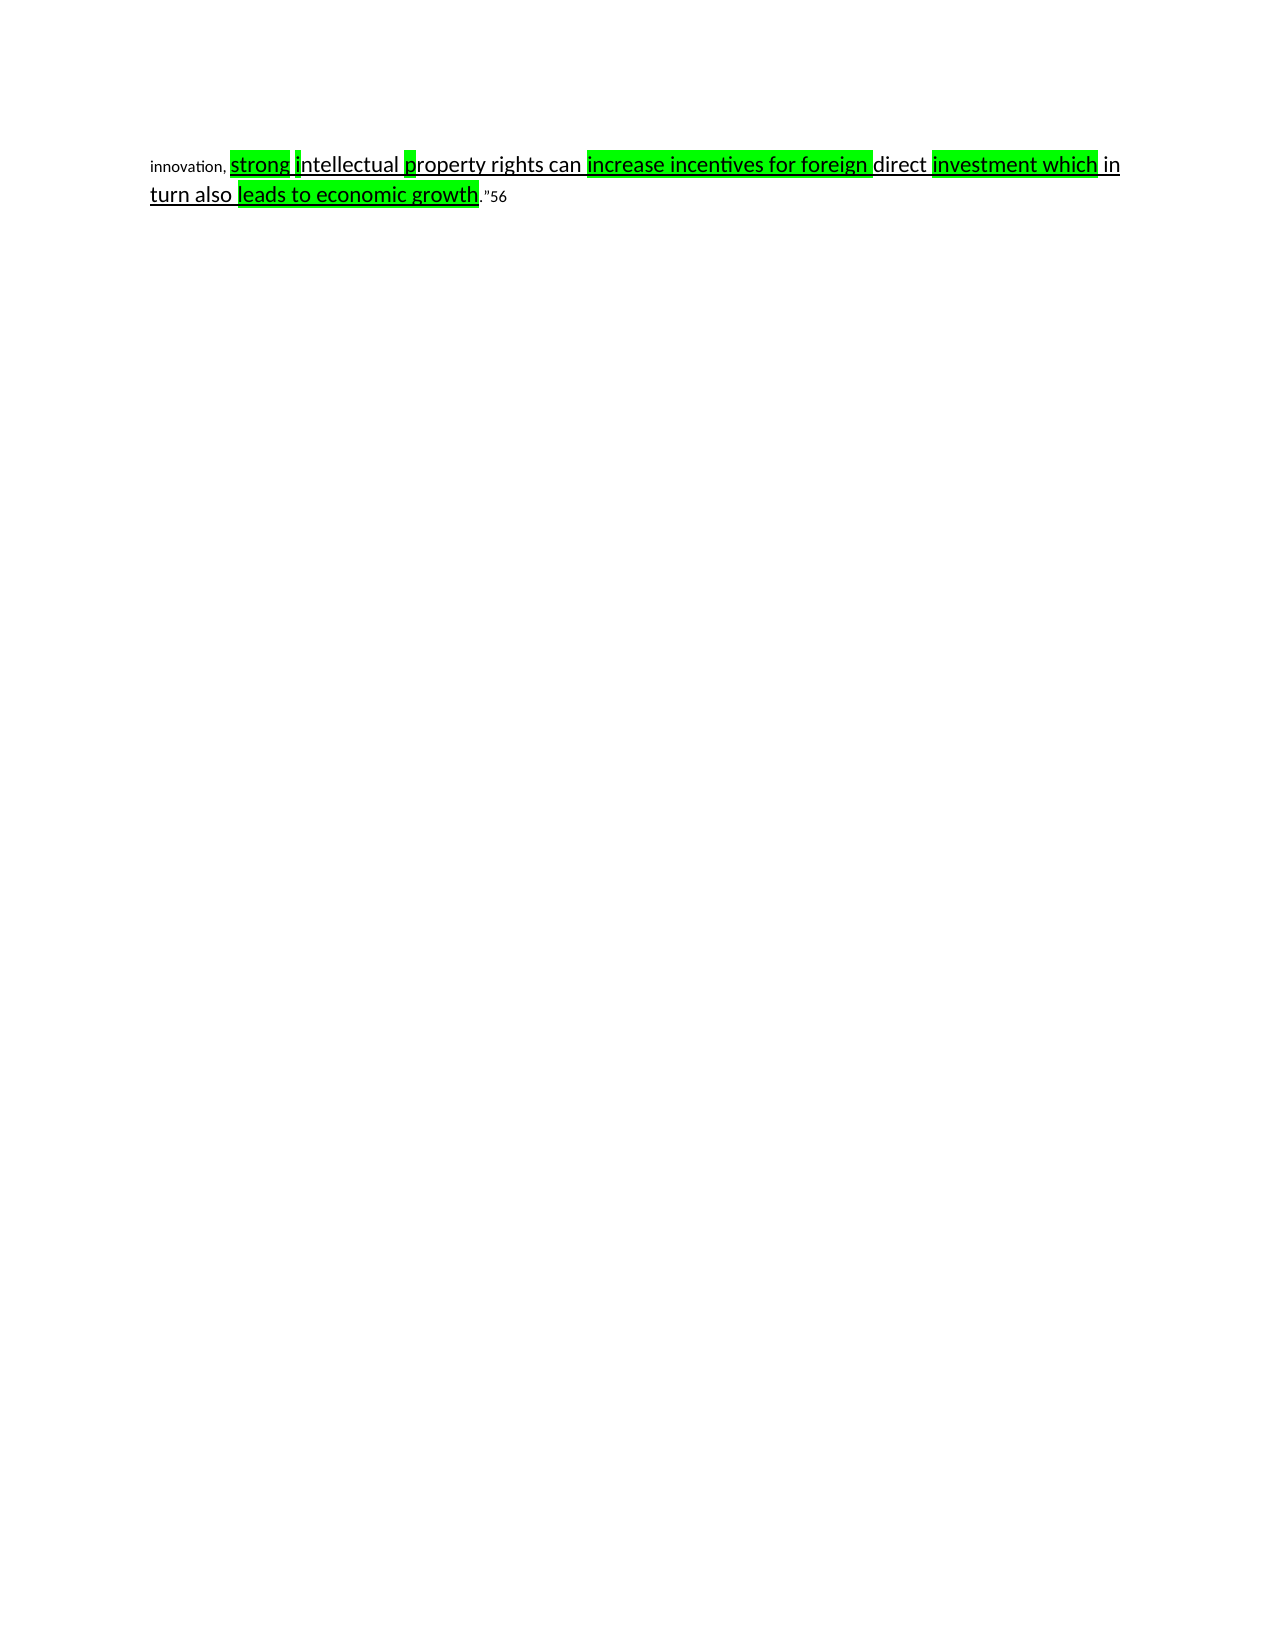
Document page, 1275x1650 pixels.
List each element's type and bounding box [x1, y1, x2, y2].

text [150, 150, 1125, 208]
